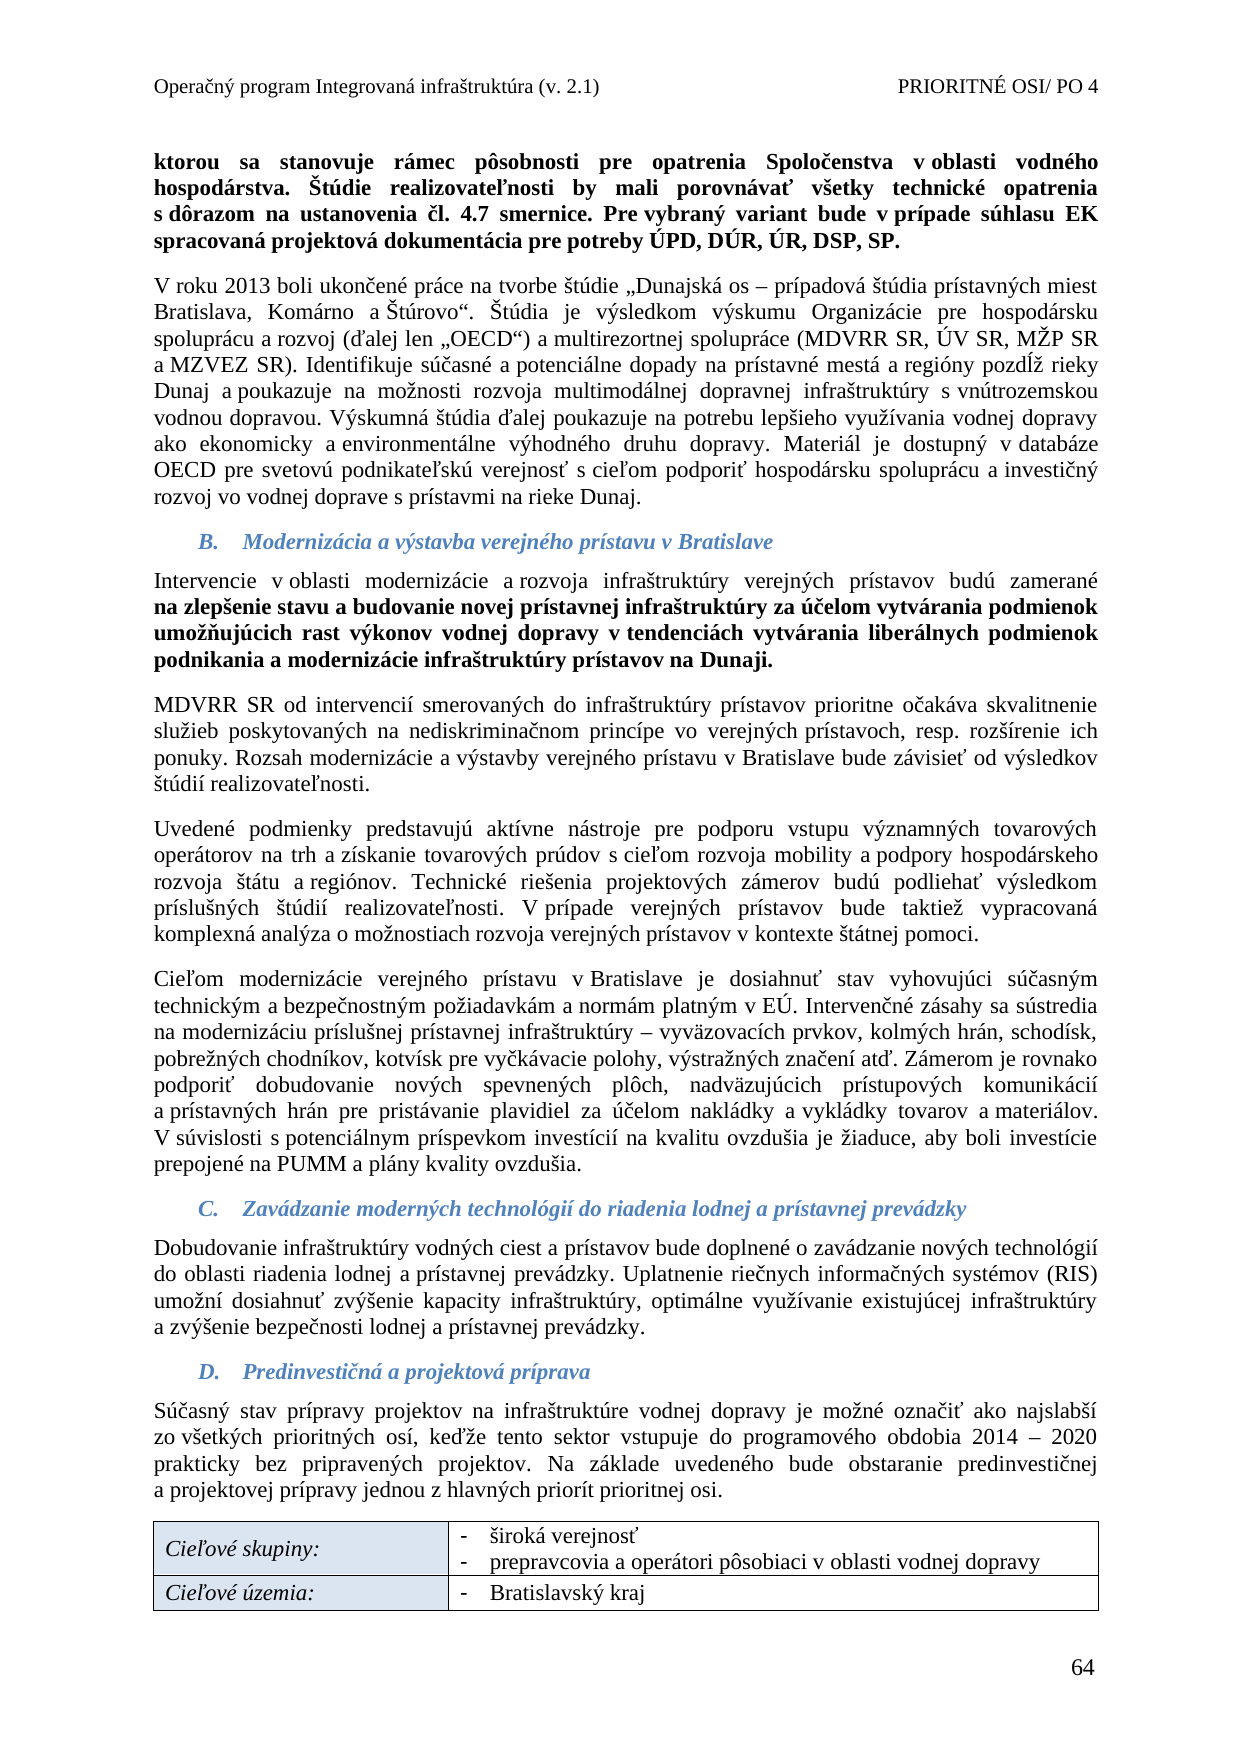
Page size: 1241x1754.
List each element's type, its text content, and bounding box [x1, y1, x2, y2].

text MDVRR SR od intervencií smerovaných do infraštruktúry prístavov prioritne očakáva skvalitnenie služieb poskytovaných na nediskriminačnom princípe vo verejných prístavoch, resp. rozšírenie ich ponuky. Rozsah modernizácie a výstavby verejného prístavu v Bratislave bude závisieť od výsledkov štúdií realizovateľnosti. [153, 691, 1098, 796]
text Intervencie v oblasti modernizácie a rozvoja infraštruktúry verejných prístavov budú zamerané na zlepšenie stavu a budovanie novej prístavnej infraštruktúry za účelom vytvárania podmienok umožňujúcich rast výkonov vodnej dopravy v tendenciách vytvárania liberálnych podmienok podnikania a modernizácie infraštruktúry prístavov na Dunaji. [153, 567, 1098, 672]
list Modernizácia a výstavba verejného prístavu v Bratislave [198, 528, 1098, 554]
text Súčasný stav prípravy projektov na infraštruktúre vodnej dopravy je možné označiť ako najslabší zo všetkých prioritných osí, keďže tento sektor vstupuje do programového obdobia 2014 – 2020 prakticky bez pripravených projektov. Na základe uvedeného bude obstaranie predinvestičnej a projektovej prípravy jednou z hlavných priorít prioritnej osi. [153, 1397, 1098, 1502]
text V roku 2013 boli ukončené práce na tvorbe štúdie „Dunajská os – prípadová štúdia prístavných miest Bratislava, Komárno a Štúrovo“. Štúdia je výsledkom výskumu Organizácie pre hospodársku spoluprácu a rozvoj (ďalej len „OECD“) a multirezortnej spolupráce (MDVRR SR, ÚV SR, MŽP SR a MZVEZ SR). Identifikuje súčasné a potenciálne dopady na prístavné mestá a regióny pozdĺž rieky Dunaj a poukazuje na možnosti rozvoja multimodálnej dopravnej infraštruktúry s vnútrozemskou vodnou dopravou. Výskumná štúdia ďalej poukazuje na potrebu lepšieho využívania vodnej dopravy ako ekonomicky a environmentálne výhodného druhu dopravy. Materiál je dostupný v databáze OECD pre svetovú podnikateľskú verejnosť s cieľom podporiť hospodársku spoluprácu a investičný rozvoj vo vodnej doprave s prístavmi na rieke Dunaj. [153, 272, 1098, 509]
table_header Cieľové skupiny: [154, 1522, 448, 1574]
text Cieľom modernizácie verejného prístavu v Bratislave je dosiahnuť stav vyhovujúci súčasným technickým a bezpečnostným požiadavkám a normám platným v EÚ. Intervenčné zásahy sa sústredia na modernizáciu príslušnej prístavnej infraštruktúry – vyväzovacích prvkov, kolmých hrán, schodísk, pobrežných chodníkov, kotvísk pre vyčkávacie polohy, výstražných značení atď. Zámerom je rovnako podporiť dobudovanie nových spevnených plôch, nadväzujúcich prístupových komunikácií a prístavných hrán pre pristávanie plavidiel za účelom nakládky a vykládky tovarov a materiálov. V súvislosti s potenciálnym príspevkom investícií na kvalitu ovzdušia je žiaduce, aby boli investície prepojené na PUMM a plány kvality ovzdušia. [153, 966, 1098, 1176]
table_header široká verejnosť prepravcovia a operátori pôsobiaci v oblasti vodnej dopravy [449, 1522, 1098, 1574]
text Uvedené podmienky predstavujú aktívne nástroje pre podporu vstupu významných tovarových operátorov na trh a získanie tovarových prúdov s cieľom rozvoja mobility a podpory hospodárskeho rozvoja štátu a regiónov. Technické riešenia projektových zámerov budú podliehať výsledkom príslušných štúdií realizovateľnosti. V prípade verejných prístavov bude taktiež vypracovaná komplexná analýza o možnostiach rozvoja verejných prístavov v kontexte štátnej pomoci. [153, 815, 1098, 947]
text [153, 148, 1098, 253]
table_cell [449, 1576, 1098, 1610]
text Dobudovanie infraštruktúry vodných ciest a prístavov bude doplnené o zavádzanie nových technológií do oblasti riadenia lodnej a prístavnej prevádzky. Uplatnenie riečnych informačných systémov (RIS) umožní dosiahnuť zvýšenie kapacity infraštruktúry, optimálne využívanie existujúcej infraštruktúry a zvýšenie bezpečnosti lodnej a prístavnej prevádzky. [153, 1234, 1098, 1339]
list Predinvestičná a projektová príprava [198, 1358, 1098, 1384]
list Zavádzanie moderných technológií do riadenia lodnej a prístavnej prevádzky [198, 1195, 1098, 1221]
table_cell Cieľové územia: [154, 1576, 448, 1610]
